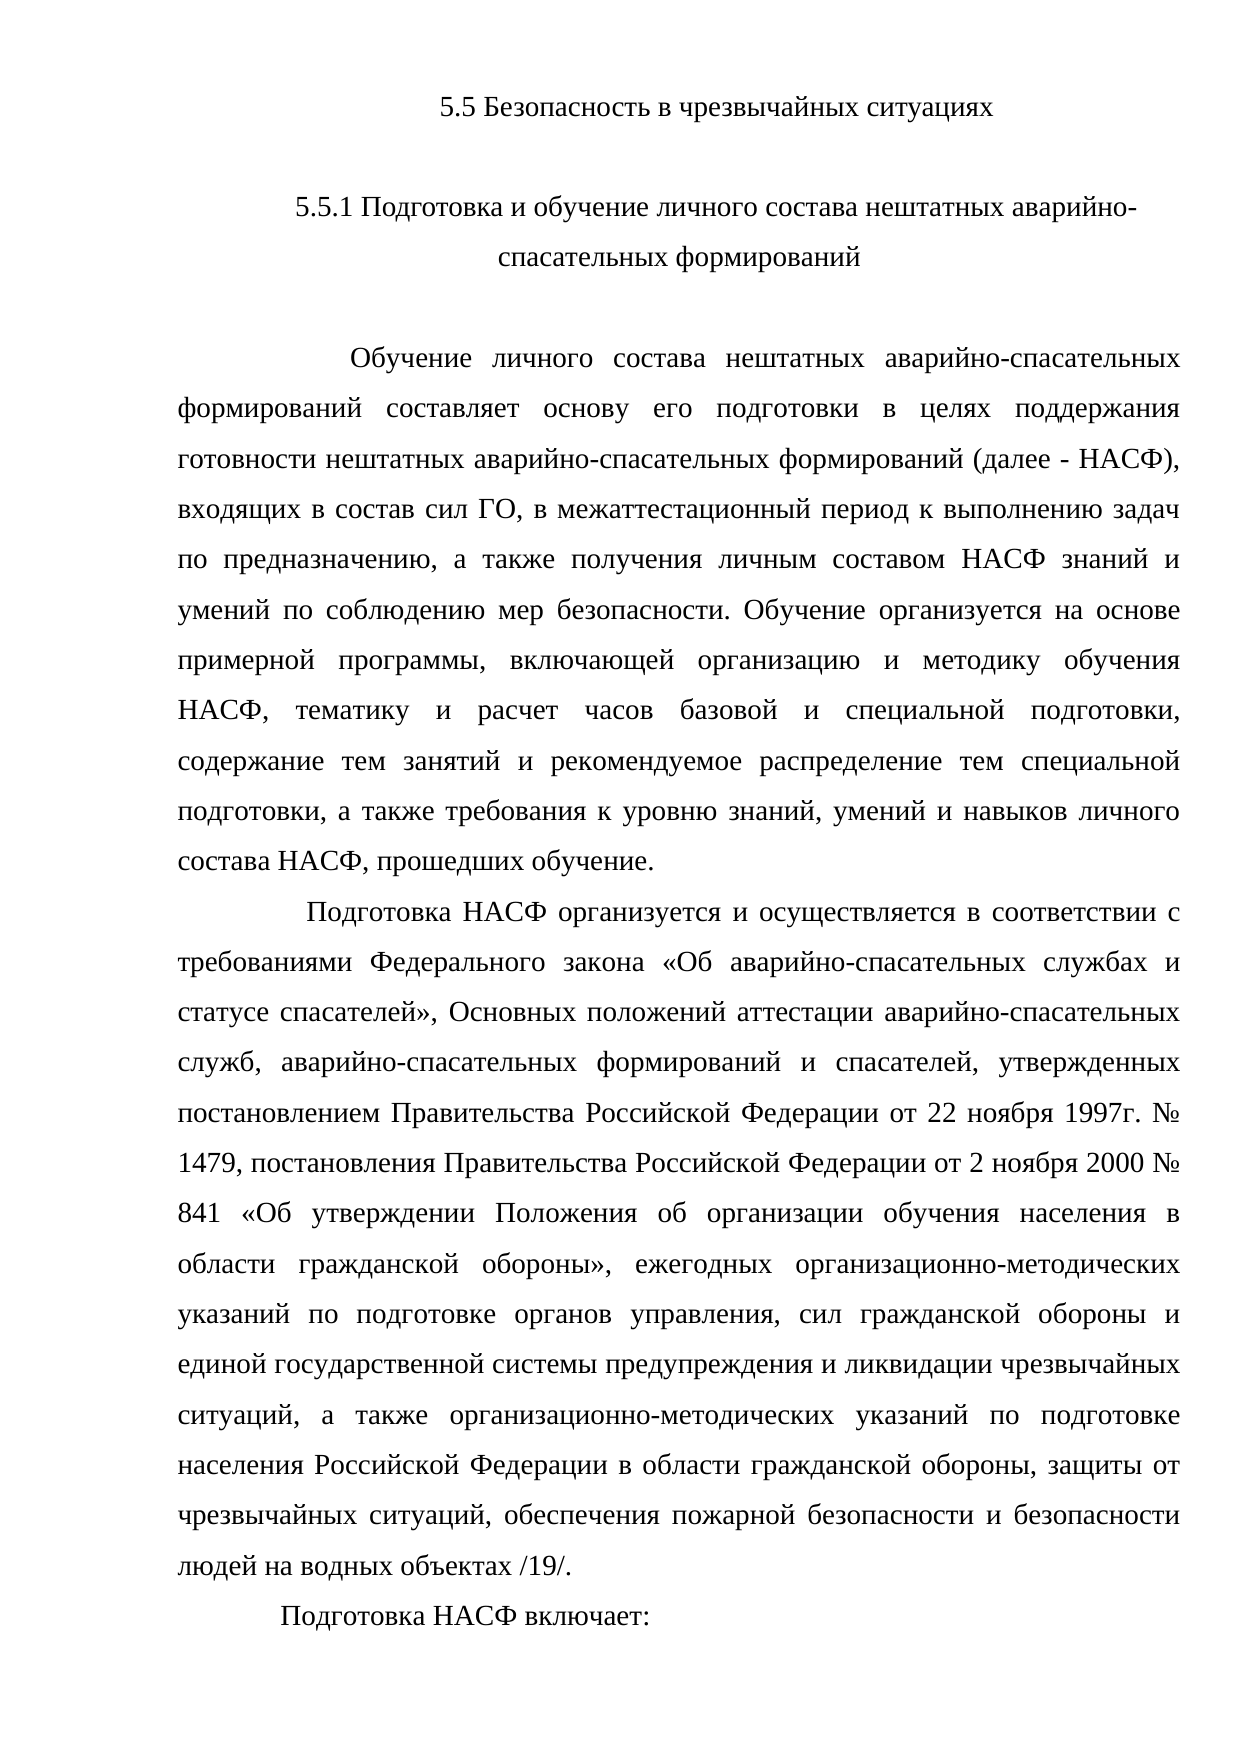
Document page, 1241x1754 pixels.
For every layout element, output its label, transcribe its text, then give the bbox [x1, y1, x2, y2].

text Обучение личного состава нештатных аварийно-спасательных формирований составляет основу его подготовки в целях поддержания готовности нештатных аварийно-спасательных формирований (далее - НАСФ), входящих в состав сил ГО, в межаттестационный период к выполнению задач по предназначению, а также получения личным составом НАСФ знаний и умений по соблюдению мер безопасности. Обучение организуется на основе примерной программы, включающей организацию и методику обучения НАСФ, тематику и расчет часов базовой и специальной подготовки, содержание тем занятий и рекомендуемое распределение тем специальной подготовки, а также требования к уровню знаний, умений и навыков личного состава НАСФ, прошедших обучение. [177, 340, 1181, 877]
text 5.5.1 Подготовка и обучение личного состава нештатных аварийно-спасательных формирований [177, 189, 1181, 273]
text Подготовка НАСФ включает: [177, 1598, 1181, 1632]
text 5.5 Безопасность в чрезвычайных ситуациях [252, 89, 1181, 122]
text Подготовка НАСФ организуется и осуществляется в соответствии с требованиями Федерального закона «Об аварийно-спасательных службах и статусе спасателей», Основных положений аттестации аварийно-спасательных служб, аварийно-спасательных формирований и спасателей, утвержденных постановлением Правительства Российской Федерации от 22 ноября 1997г. № 1479, постановления Правительства Российской Федерации от 2 ноября 2000 № 841 «Об утверждении Положения об организации обучения населения в области гражданской обороны», ежегодных организационно-методических указаний по подготовке органов управления, сил гражданской обороны и единой государственной системы предупреждения и ликвидации чрезвычайных ситуаций, а также организационно-методических указаний по подготовке населения Российской Федерации в области гражданской обороны, защиты от чрезвычайных ситуаций, обеспечения пожарной безопасности и безопасности людей на водных объектах /19/. [177, 894, 1181, 1581]
